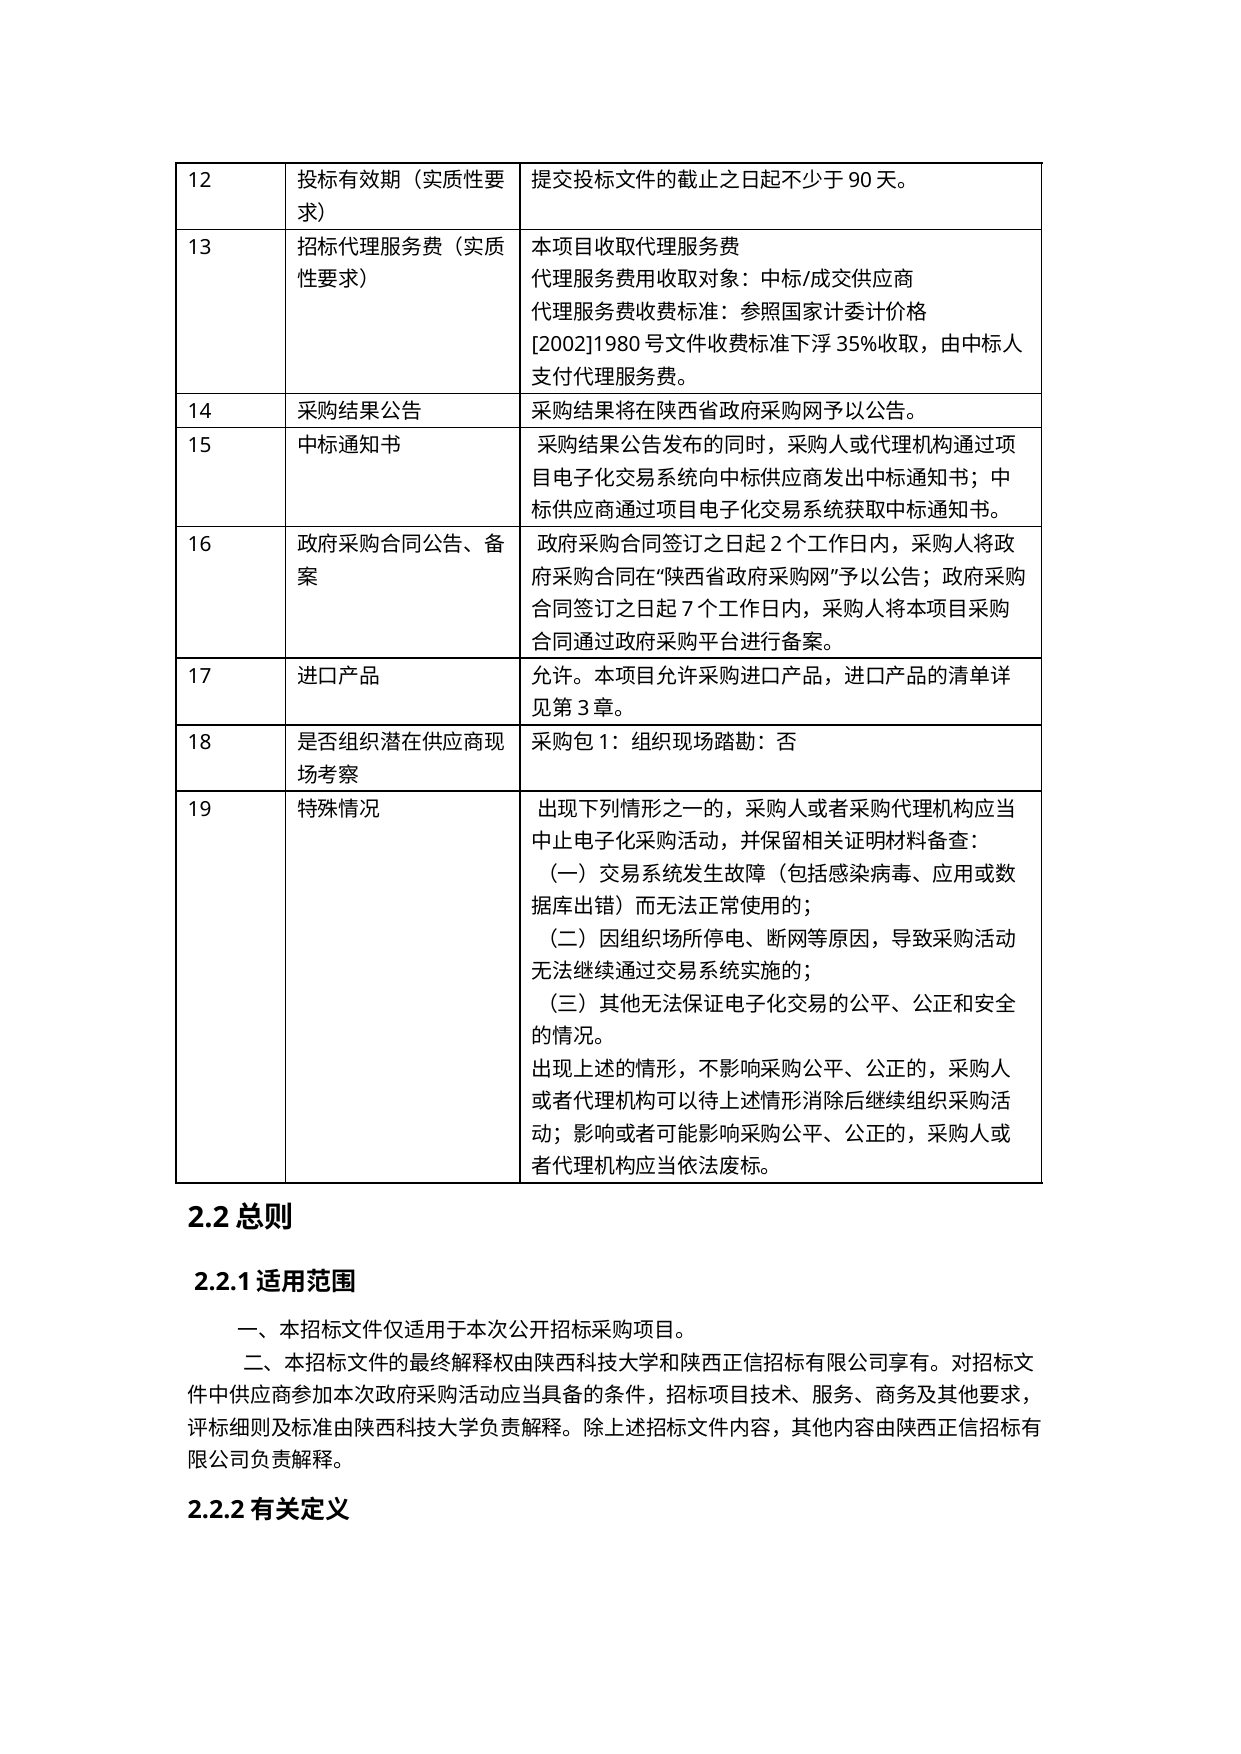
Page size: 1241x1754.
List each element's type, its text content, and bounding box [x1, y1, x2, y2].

table_cell 投标有效期（实质性要求） [286, 164, 519, 228]
text 2.2.1适用范围 [187, 1248, 1053, 1313]
table_cell 15 [177, 428, 285, 526]
table_cell 18 [177, 726, 285, 790]
table_cell 是否组织潜在供应商现场考察 [286, 726, 519, 790]
table_cell 采购结果公告 [286, 394, 519, 427]
table_cell 中标通知书 [286, 428, 519, 526]
table_cell 本项目收取代理服务费 代理服务费用收取对象：中标/成交供应商 代理服务费收费标准：参照国家计委计价格[2002]1980号文件收费标准下浮35%收取，由中标人支付代理服务费。 [521, 230, 1041, 393]
table_cell 招标代理服务费（实质性要求） [286, 230, 519, 393]
table_cell 13 [177, 230, 285, 393]
table_cell 14 [177, 394, 285, 427]
table_cell 12 [177, 164, 285, 228]
text 2.2总则 [187, 1183, 1053, 1248]
table_cell 采购结果将在陕西省政府采购网予以公告。 [521, 394, 1041, 427]
text 二、本招标文件的最终解释权由陕西科技大学和陕西正信招标有限公司享有。对招标文件中供应商参加本次政府采购活动应当具备的条件，招标项目技术、服务、商务及其他要求，评标细则及标准由陕西科技大学负责解释。除上述招标文件内容，其他内容由陕西正信招标有限公司负责解释。 [187, 1346, 1053, 1476]
table_cell 16 [177, 527, 285, 657]
text 一、本招标文件仅适用于本次公开招标采购项目。 [187, 1313, 1053, 1346]
table_cell 采购包1：组织现场踏勘：否 [521, 726, 1041, 790]
table_cell 进口产品 [286, 659, 519, 724]
table_cell 出现下列情形之一的，采购人或者采购代理机构应当中止电子化采购活动，并保留相关证明材料备查： （一）交易系统发生故障（包括感染病毒、应用或数据库出错）而无法正常使用的； （二）因组织场所停电、断网等原因，导致采购活动无法继续通过交易系统实施的； （三）其他无法保证电子化交易的公平、公正和安全的情况。 出现上述的情形，不影响采购公平、公正的，采购人或者代理机构可以待上述情形消除后继续组织采购活动；影响或者可能影响采购公平、公正的，采购人或者代理机构应当依法废标。 [521, 792, 1041, 1182]
table_cell 采购结果公告发布的同时，采购人或代理机构通过项目电子化交易系统向中标供应商发出中标通知书；中标供应商通过项目电子化交易系统获取中标通知书。 [521, 428, 1041, 526]
table_cell 17 [177, 659, 285, 724]
table_cell 允许。本项目允许采购进口产品，进口产品的清单详见第3章。 [521, 659, 1041, 724]
table_cell 特殊情况 [286, 792, 519, 1182]
table_cell 政府采购合同公告、备案 [286, 527, 519, 657]
table_cell 19 [177, 792, 285, 1182]
table_cell 提交投标文件的截止之日起不少于90天。 [521, 164, 1041, 228]
text 2.2.2有关定义 [187, 1476, 1053, 1541]
table_cell 政府采购合同签订之日起2个工作日内，采购人将政府采购合同在“陕西省政府采购网”予以公告；政府采购合同签订之日起7个工作日内，采购人将本项目采购合同通过政府采购平台进行备案。 [521, 527, 1041, 657]
